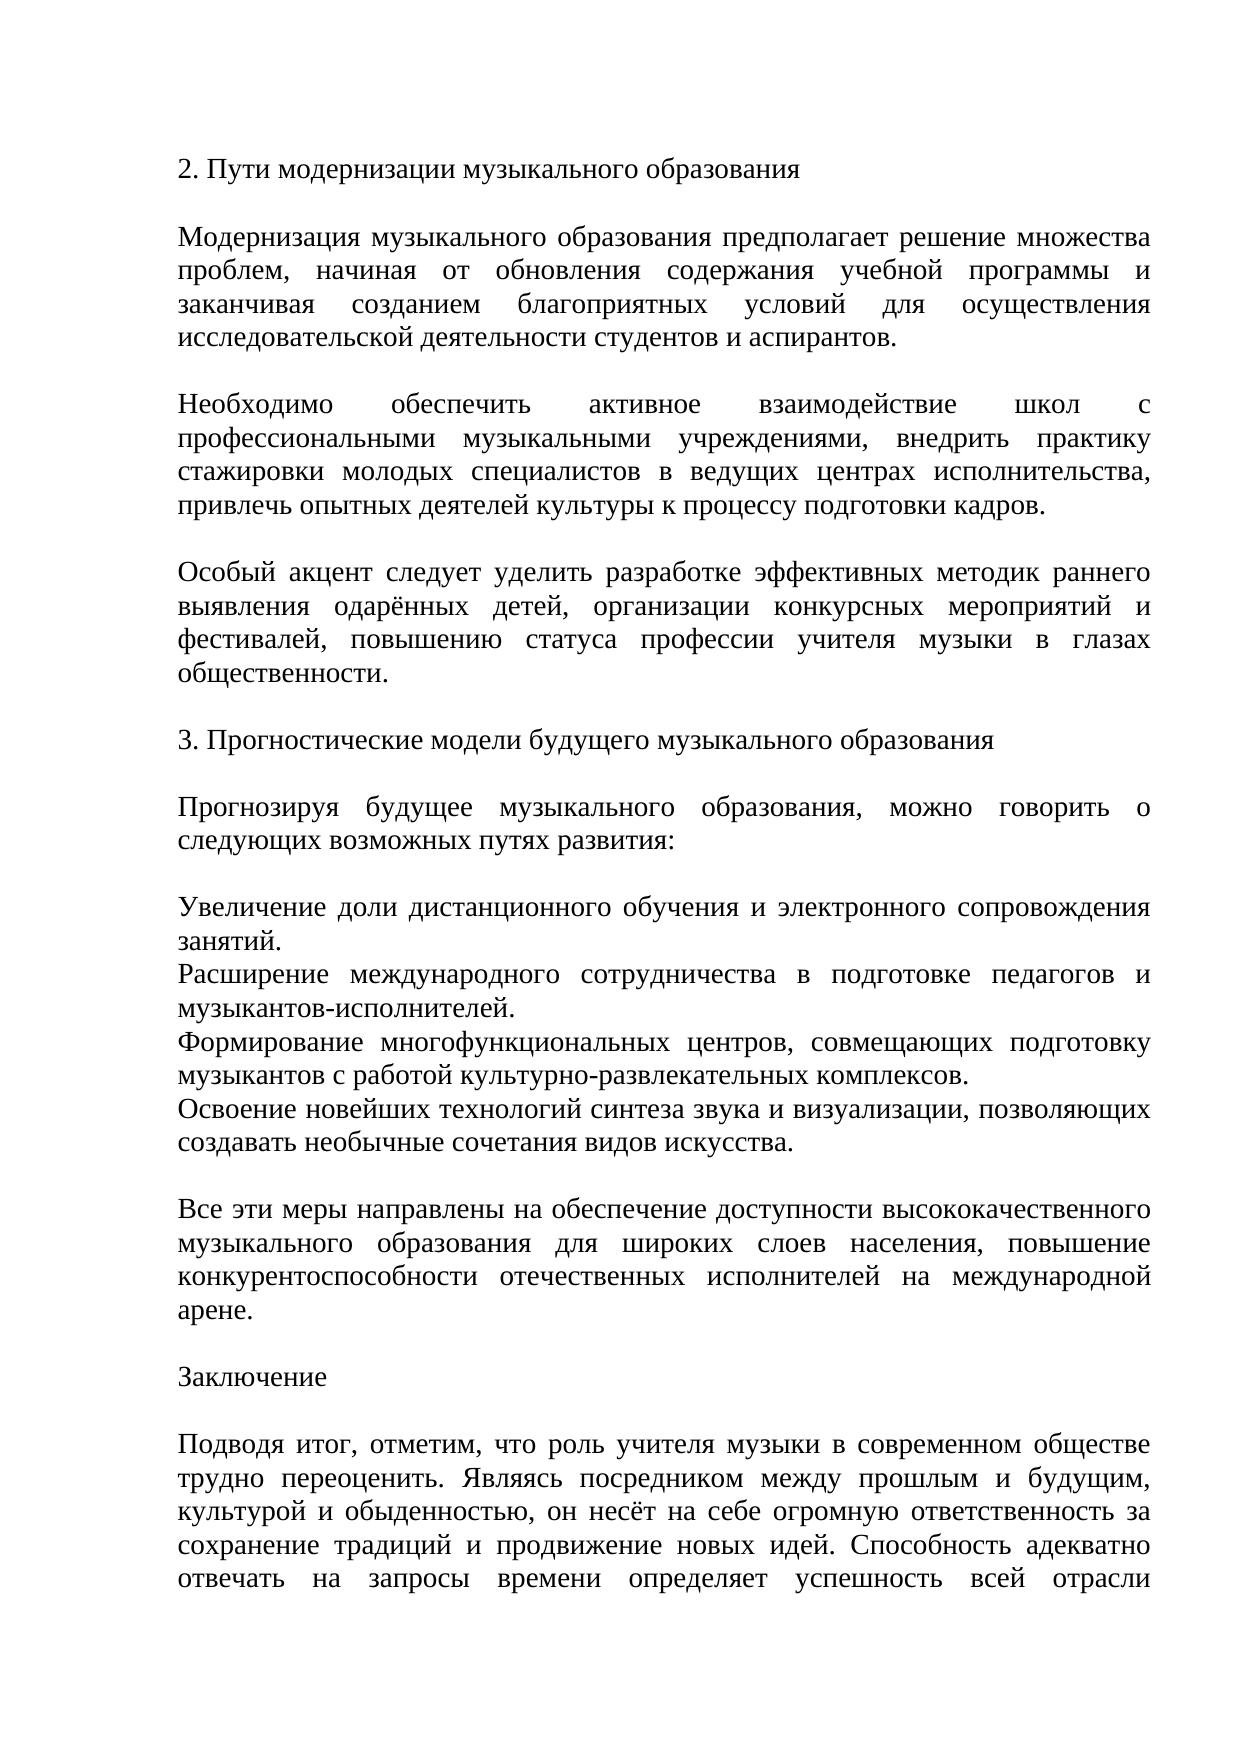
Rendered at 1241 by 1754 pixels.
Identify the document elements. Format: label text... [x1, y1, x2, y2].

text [177, 1426, 1152, 1594]
text 2. Пути модернизации музыкального образования [177, 152, 1152, 185]
text Все эти меры направлены на обеспечение доступности высококачественного музыкального образования для широких слоев населения, повышение конкурентоспособности отечественных исполнителей на международной арене. [177, 1191, 1152, 1326]
text Необходимо обеспечить активное взаимодействие школ с профессиональными музыкальными учреждениями, внедрить практику стажировки молодых специалистов в ведущих центрах исполнительства, привлечь опытных деятелей культуры к процессу подготовки кадров. [177, 386, 1152, 521]
text Расширение международного сотрудничества в подготовке педагогов и музыкантов-исполнителей. [177, 957, 1152, 1024]
text Формирование многофункциональных центров, совмещающих подготовку музыкантов с работой культурно-развлекательных комплексов. [177, 1024, 1152, 1091]
text Модернизация музыкального образования предполагает решение множества проблем, начиная от обновления содержания учебной программы и заканчивая созданием благоприятных условий для осуществления исследовательской деятельности студентов и аспирантов. [177, 219, 1152, 353]
text 3. Прогностические модели будущего музыкального образования [177, 722, 1152, 755]
text Особый акцент следует уделить разработке эффективных методик раннего выявления одарённых детей, организации конкурсных мероприятий и фестивалей, повышению статуса профессии учителя музыки в глазах общественности. [177, 554, 1152, 688]
text Освоение новейших технологий синтеза звука и визуализации, позволяющих создавать необычные сочетания видов искусства. [177, 1091, 1152, 1158]
text Увеличение доли дистанционного обучения и электронного сопровождения занятий. [177, 889, 1152, 957]
text Заключение [177, 1359, 1152, 1393]
text Прогнозируя будущее музыкального образования, можно говорить о следующих возможных путях развития: [177, 789, 1152, 856]
